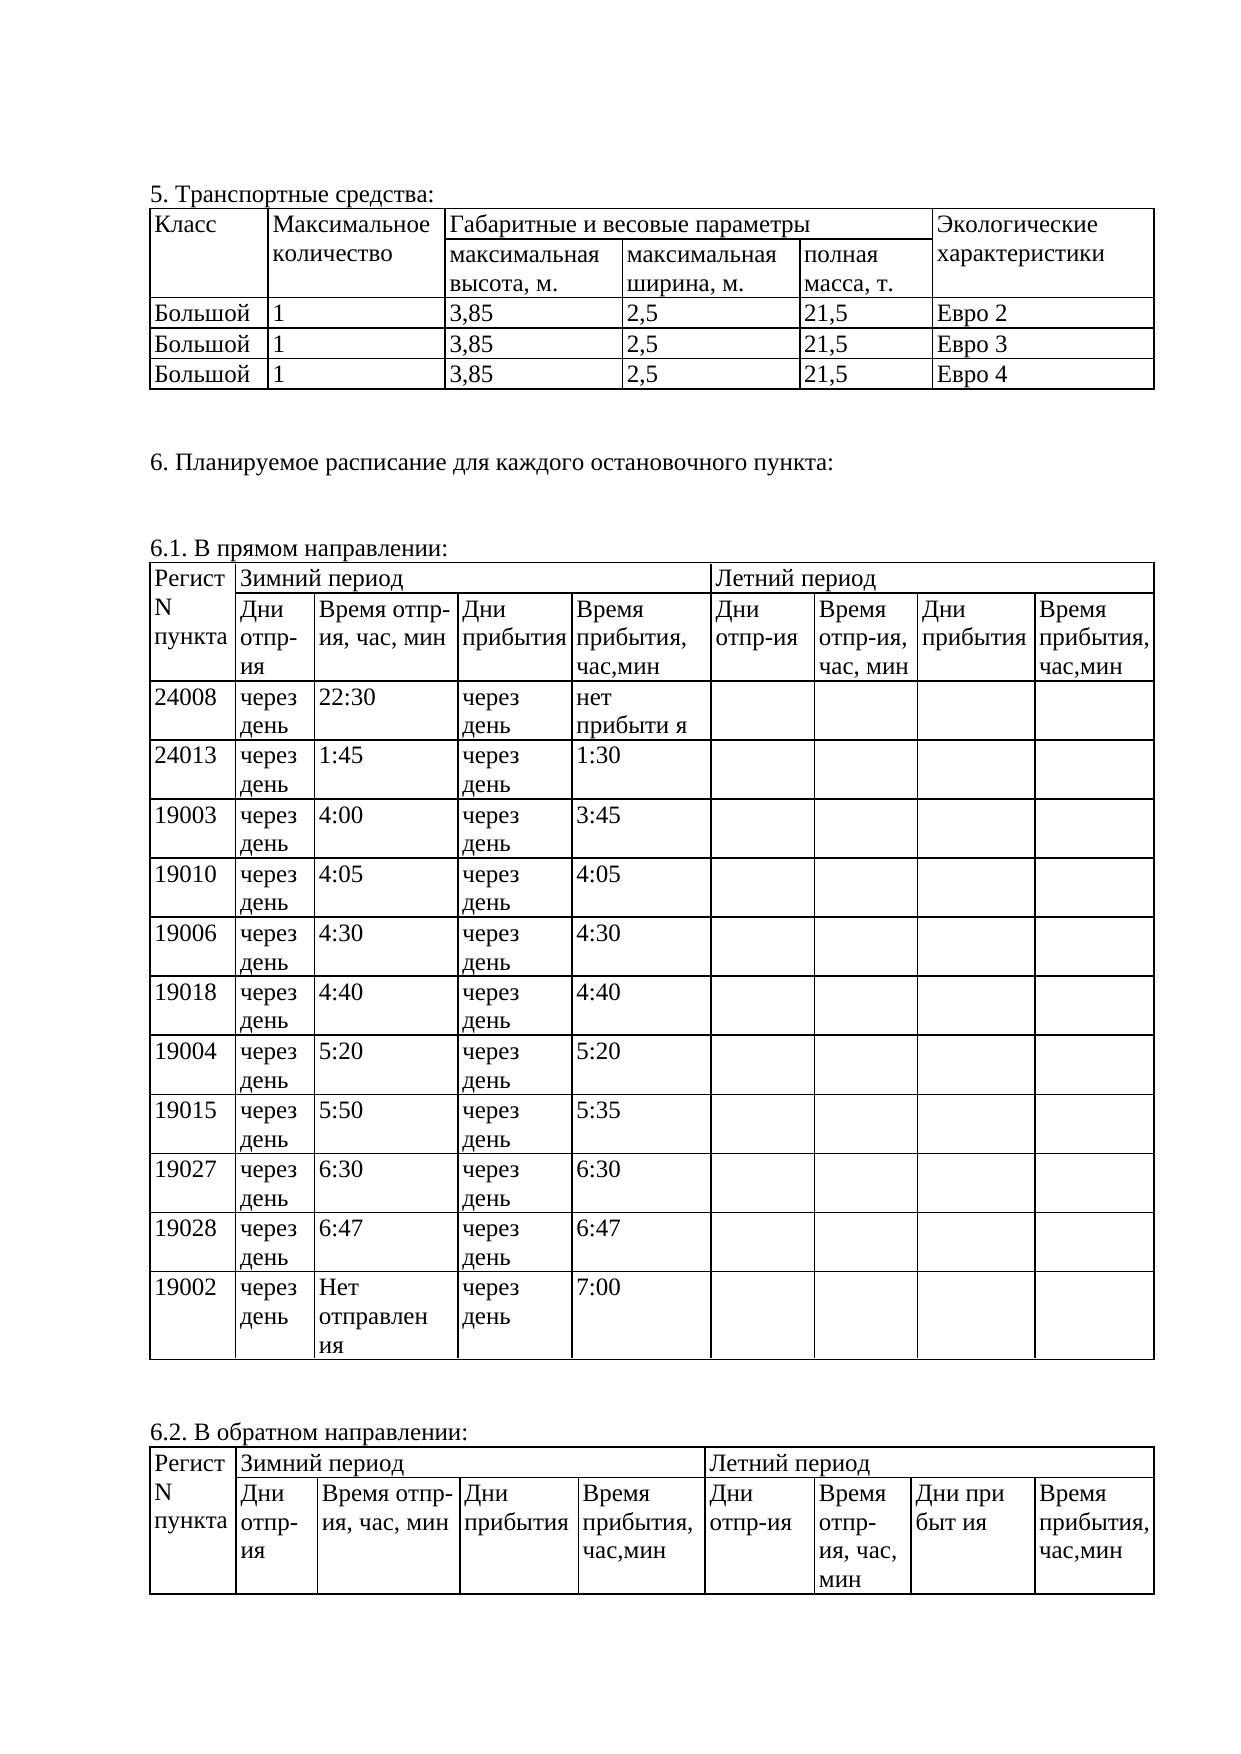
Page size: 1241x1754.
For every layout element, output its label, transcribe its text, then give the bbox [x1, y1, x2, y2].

table_cell 7:00 [573, 1272, 710, 1358]
table_cell 2,5 [623, 298, 799, 327]
table_cell Дни прибытия [461, 1478, 578, 1593]
table_cell 19010 [151, 859, 235, 916]
table_cell [1036, 741, 1153, 798]
table_cell Время отпр-ия, час, мин [815, 594, 917, 680]
table_cell [1036, 800, 1153, 857]
table_cell Время отпр-ия, час, мин [815, 1478, 910, 1593]
table_cell через день [236, 1095, 314, 1152]
table_cell [815, 1154, 917, 1212]
table_cell 1 [269, 359, 444, 388]
table_cell [918, 682, 1034, 739]
table_cell через день [459, 1154, 571, 1212]
table_cell Дни отпр-ия [237, 1478, 317, 1593]
table_cell через день [236, 1272, 314, 1358]
table_header Регист N пункта [151, 1448, 235, 1593]
table_cell 4:05 [573, 859, 710, 916]
table_cell 4:40 [315, 977, 457, 1034]
table_cell 3,85 [446, 359, 622, 388]
table_cell [918, 1272, 1034, 1358]
table_cell через день [459, 682, 571, 739]
table_cell 2,5 [623, 329, 799, 357]
table_cell Время отпр-ия, час, мин [318, 1478, 459, 1593]
table_cell 21,5 [801, 298, 932, 327]
table_cell через день [236, 1154, 314, 1212]
table_cell Нет отправлен ия [315, 1272, 457, 1358]
table_cell 4:00 [315, 800, 457, 857]
table_cell нет прибыти я [573, 682, 710, 739]
text 6.1. В прямом направлении: [150, 533, 1090, 562]
table_cell через день [459, 977, 571, 1034]
table_cell 1 [269, 298, 444, 327]
table_cell [1036, 1036, 1153, 1093]
table_cell 3,85 [446, 298, 622, 327]
table_cell [815, 682, 917, 739]
text 5. Транспортные средства: [150, 179, 1090, 207]
table_cell [918, 859, 1034, 916]
table_header Летний период [712, 563, 1153, 592]
table_cell [1036, 918, 1153, 975]
table_cell [1036, 1272, 1153, 1358]
table_cell 4:40 [573, 977, 710, 1034]
table_cell 3:45 [573, 800, 710, 857]
table_cell [815, 1213, 917, 1271]
table_cell [712, 1213, 814, 1271]
table_cell [712, 1095, 814, 1152]
table_cell через день [459, 800, 571, 857]
table_header Максимальное количество [269, 209, 444, 297]
table_cell [815, 800, 917, 857]
table_cell Дни отпр-ия [712, 594, 814, 680]
table_cell [712, 741, 814, 798]
table_cell 19003 [151, 800, 235, 857]
table_cell Евро 3 [933, 329, 1153, 357]
table_cell [815, 859, 917, 916]
table_cell [815, 918, 917, 975]
table_cell [918, 1095, 1034, 1152]
table_header Габаритные и весовые параметры [446, 209, 932, 238]
table_cell Большой [151, 298, 267, 327]
table_cell 6:47 [573, 1213, 710, 1271]
table_cell 19002 [151, 1272, 235, 1358]
table_cell Время прибытия, час,мин [1036, 1478, 1153, 1593]
table_header Зимний период [237, 1448, 704, 1477]
table_cell [712, 1154, 814, 1212]
table_cell [712, 918, 814, 975]
table_cell через день [236, 918, 314, 975]
table_cell 21,5 [801, 329, 932, 357]
table_cell [1036, 1095, 1153, 1152]
table_cell через день [459, 859, 571, 916]
table_cell [918, 1213, 1034, 1271]
table_cell 19006 [151, 918, 235, 975]
table_cell через день [236, 859, 314, 916]
table_cell 6:47 [315, 1213, 457, 1271]
text 6. Планируемое расписание для каждого остановочного пункта: [150, 447, 1090, 476]
table_cell максимальная ширина, м. [623, 240, 799, 297]
table_cell 19018 [151, 977, 235, 1034]
table_cell через день [459, 1095, 571, 1152]
table_cell 19004 [151, 1036, 235, 1093]
table_cell [1036, 1213, 1153, 1271]
table_cell 5:20 [573, 1036, 710, 1093]
table_cell Время прибытия, час,мин [579, 1478, 704, 1593]
table_cell через день [459, 1272, 571, 1358]
table_cell 2,5 [623, 359, 799, 388]
table_header Класс [151, 209, 267, 297]
table_cell 22:30 [315, 682, 457, 739]
table_cell Евро 2 [933, 298, 1153, 327]
table_cell 4:30 [315, 918, 457, 975]
table_cell [1036, 977, 1153, 1034]
table_cell [918, 918, 1034, 975]
table_cell [712, 977, 814, 1034]
table_cell Дни отпр-ия [236, 594, 314, 680]
table_cell полная масса, т. [801, 240, 932, 297]
table_cell через день [236, 682, 314, 739]
table_cell [918, 977, 1034, 1034]
table_cell 4:05 [315, 859, 457, 916]
table_cell [918, 1036, 1034, 1093]
table_cell [712, 682, 814, 739]
table_cell [712, 1272, 814, 1358]
table_cell через день [459, 1036, 571, 1093]
table_cell через день [236, 1213, 314, 1271]
table_cell [815, 977, 917, 1034]
table_cell Дни отпр-ия [706, 1478, 814, 1593]
table_cell Время прибытия, час,мин [573, 594, 710, 680]
table_cell Большой [151, 329, 267, 357]
table_cell 24013 [151, 741, 235, 798]
table_cell 6:30 [573, 1154, 710, 1212]
table_cell 1:30 [573, 741, 710, 798]
table_cell Дни прибытия [918, 594, 1034, 680]
table_cell 1:45 [315, 741, 457, 798]
table_cell через день [236, 800, 314, 857]
table_cell 21,5 [801, 359, 932, 388]
table_cell 4:30 [573, 918, 710, 975]
table_cell [815, 741, 917, 798]
table_cell 5:20 [315, 1036, 457, 1093]
table_cell Большой [151, 359, 267, 388]
table_cell через день [236, 1036, 314, 1093]
table_cell 19028 [151, 1213, 235, 1271]
table_cell 1 [269, 329, 444, 357]
table_cell через день [459, 1213, 571, 1271]
table_cell [815, 1272, 917, 1358]
table_cell 6:30 [315, 1154, 457, 1212]
table_cell [815, 1036, 917, 1093]
table_header Регист N пункта [151, 563, 235, 680]
table_cell [918, 1154, 1034, 1212]
table_cell через день [459, 918, 571, 975]
table_cell [712, 859, 814, 916]
table_cell [918, 800, 1034, 857]
table_cell Время отпр-ия, час, мин [315, 594, 457, 680]
table_cell [918, 741, 1034, 798]
table_cell Дни при быт ия [912, 1478, 1034, 1593]
table_cell Евро 4 [933, 359, 1153, 388]
table_header Зимний период [236, 563, 711, 592]
table_cell [712, 800, 814, 857]
table_cell [1036, 682, 1153, 739]
table_cell Время прибытия, час,мин [1036, 594, 1153, 680]
table_cell максимальная высота, м. [446, 240, 622, 297]
table_cell через день [236, 977, 314, 1034]
table_cell Дни прибытия [459, 594, 571, 680]
table_cell 19015 [151, 1095, 235, 1152]
table_cell 3,85 [446, 329, 622, 357]
table_header Летний период [706, 1448, 1153, 1477]
text 6.2. В обратном направлении: [150, 1417, 1090, 1446]
table_cell 5:35 [573, 1095, 710, 1152]
table_cell 5:50 [315, 1095, 457, 1152]
table_cell через день [459, 741, 571, 798]
table_header Экологические характеристики [933, 209, 1153, 297]
table_cell [1036, 1154, 1153, 1212]
table_cell 19027 [151, 1154, 235, 1212]
table_cell 24008 [151, 682, 235, 739]
table_cell [712, 1036, 814, 1093]
table_cell через день [236, 741, 314, 798]
table_cell [1036, 859, 1153, 916]
table_cell [815, 1095, 917, 1152]
